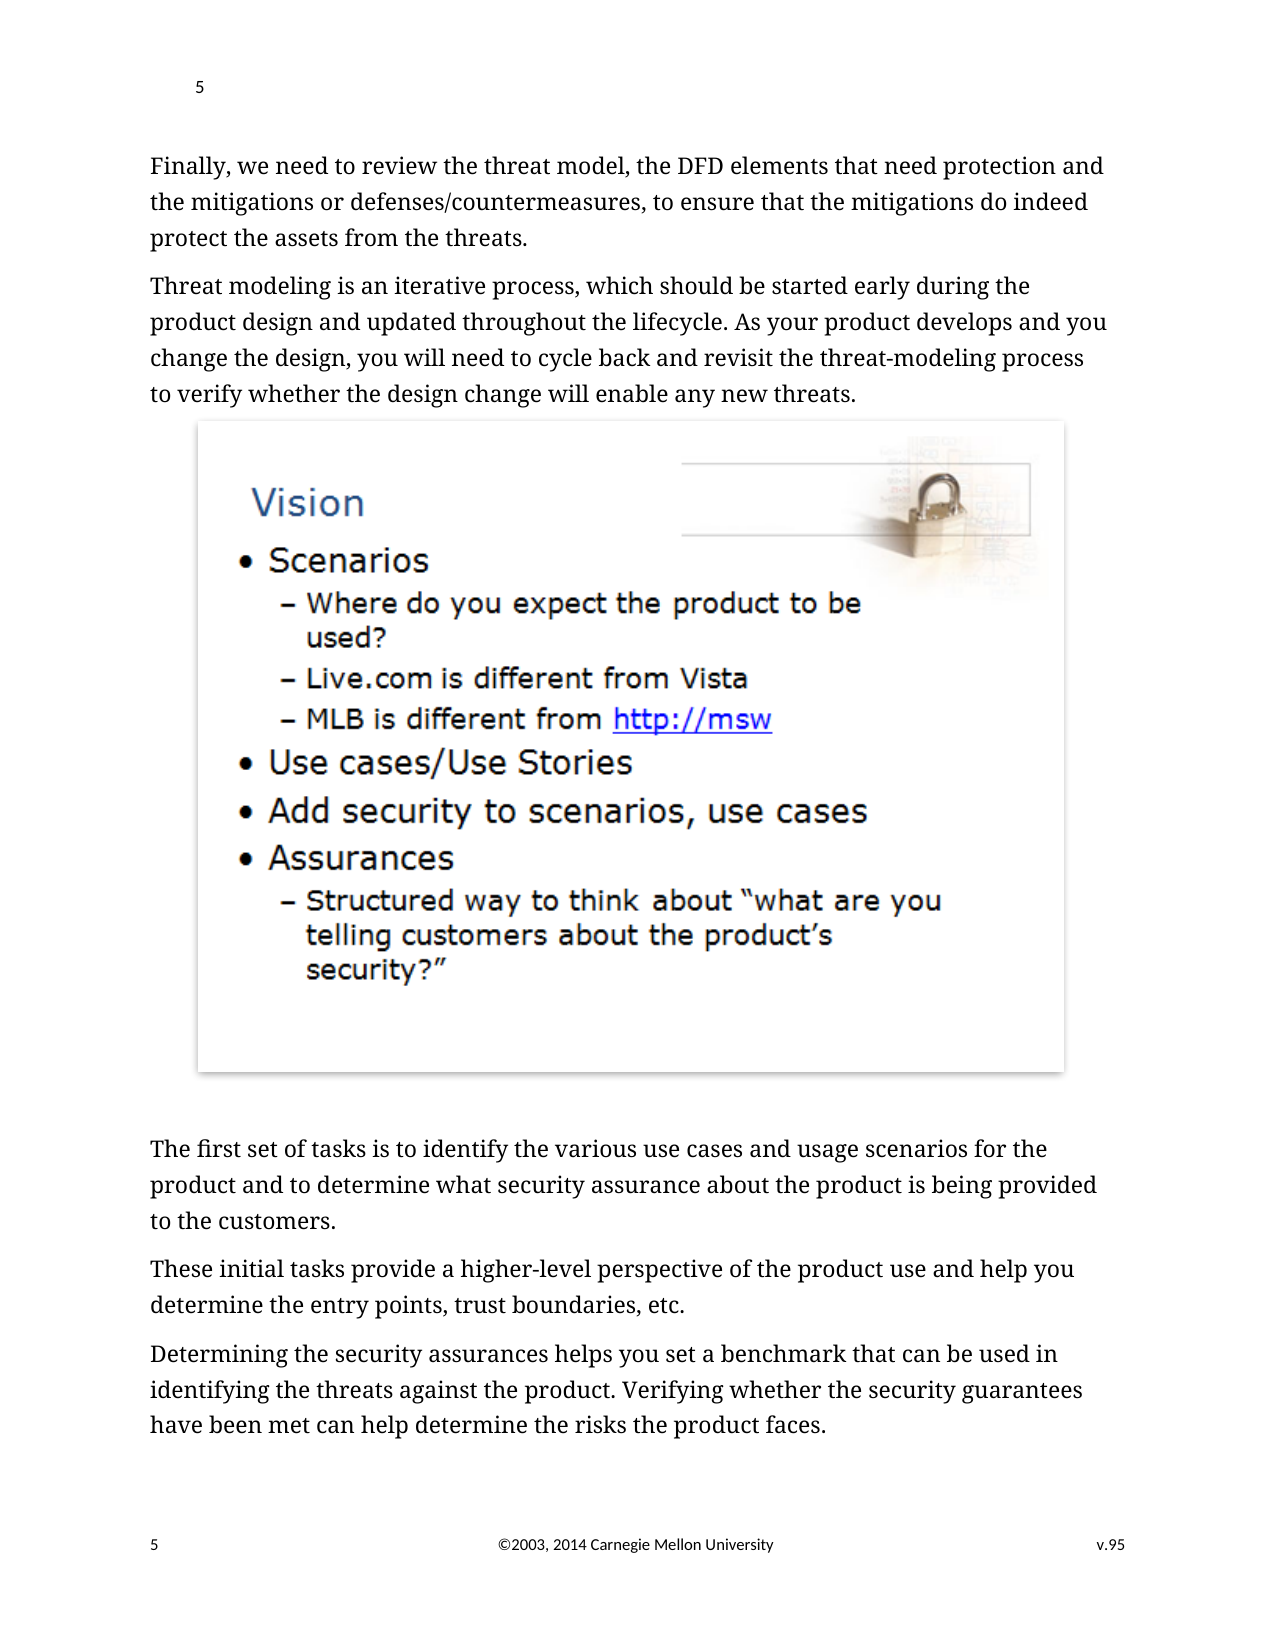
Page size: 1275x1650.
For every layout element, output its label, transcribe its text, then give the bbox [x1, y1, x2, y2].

text The first set of tasks is to identify the various use cases and usage scenarios for the product and to determine what security assurance about the product is being provided to the customers. [150, 1133, 1110, 1236]
text Determining the security assurances helps you set a benchmark that can be used in identifying the threats against the product. Verifying whether the security guarantees have been met can help determine the risks the product faces. [150, 1338, 1110, 1441]
picture [213, 436, 1049, 1057]
text Finally, we need to review the threat model, the DFD elements that need protection and the mitigations or defenses/countermeasures, to ensure that the mitigations do indeed protect the assets from the threats. [150, 150, 1110, 253]
text These initial tasks provide a higher-level perspective of the product use and help you determine the entry points, trust boundaries, etc. [150, 1253, 1110, 1320]
text Threat modeling is an iterative process, which should be started early during the product design and updated throughout the lifecycle. As your product develops and you change the design, you will need to cycle back and revisit the threat-modeling process to verify whether the design change will enable any new threats. [150, 270, 1110, 409]
